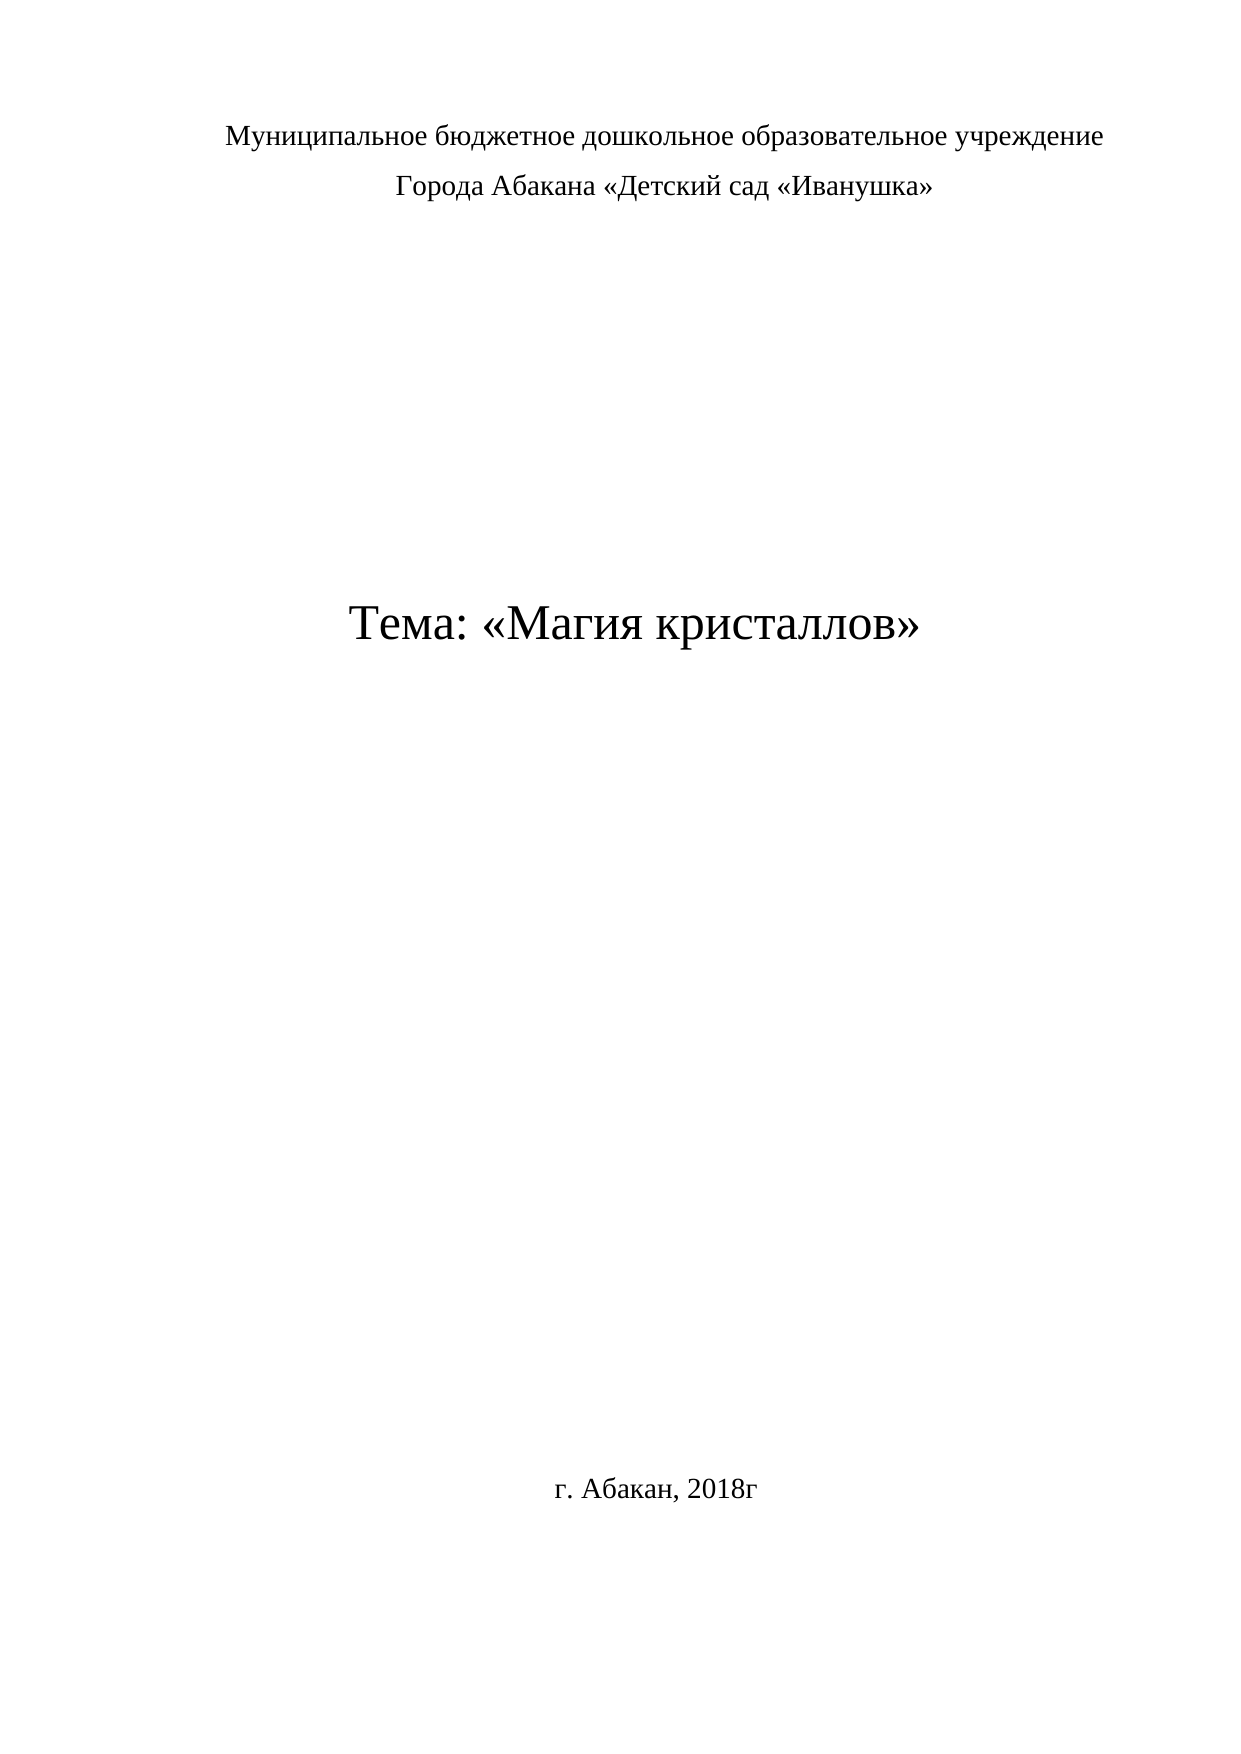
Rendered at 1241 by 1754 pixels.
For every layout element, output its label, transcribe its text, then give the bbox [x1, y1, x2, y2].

text Тема: «Магия кристаллов» [118, 592, 1152, 650]
subtitle г. Абакан, 2018г [365, 1471, 1152, 1504]
text Города Абакана «Детский сад «Иванушка» [177, 168, 1152, 202]
text Муниципальное бюджетное дошкольное образовательное учреждение [177, 118, 1152, 152]
